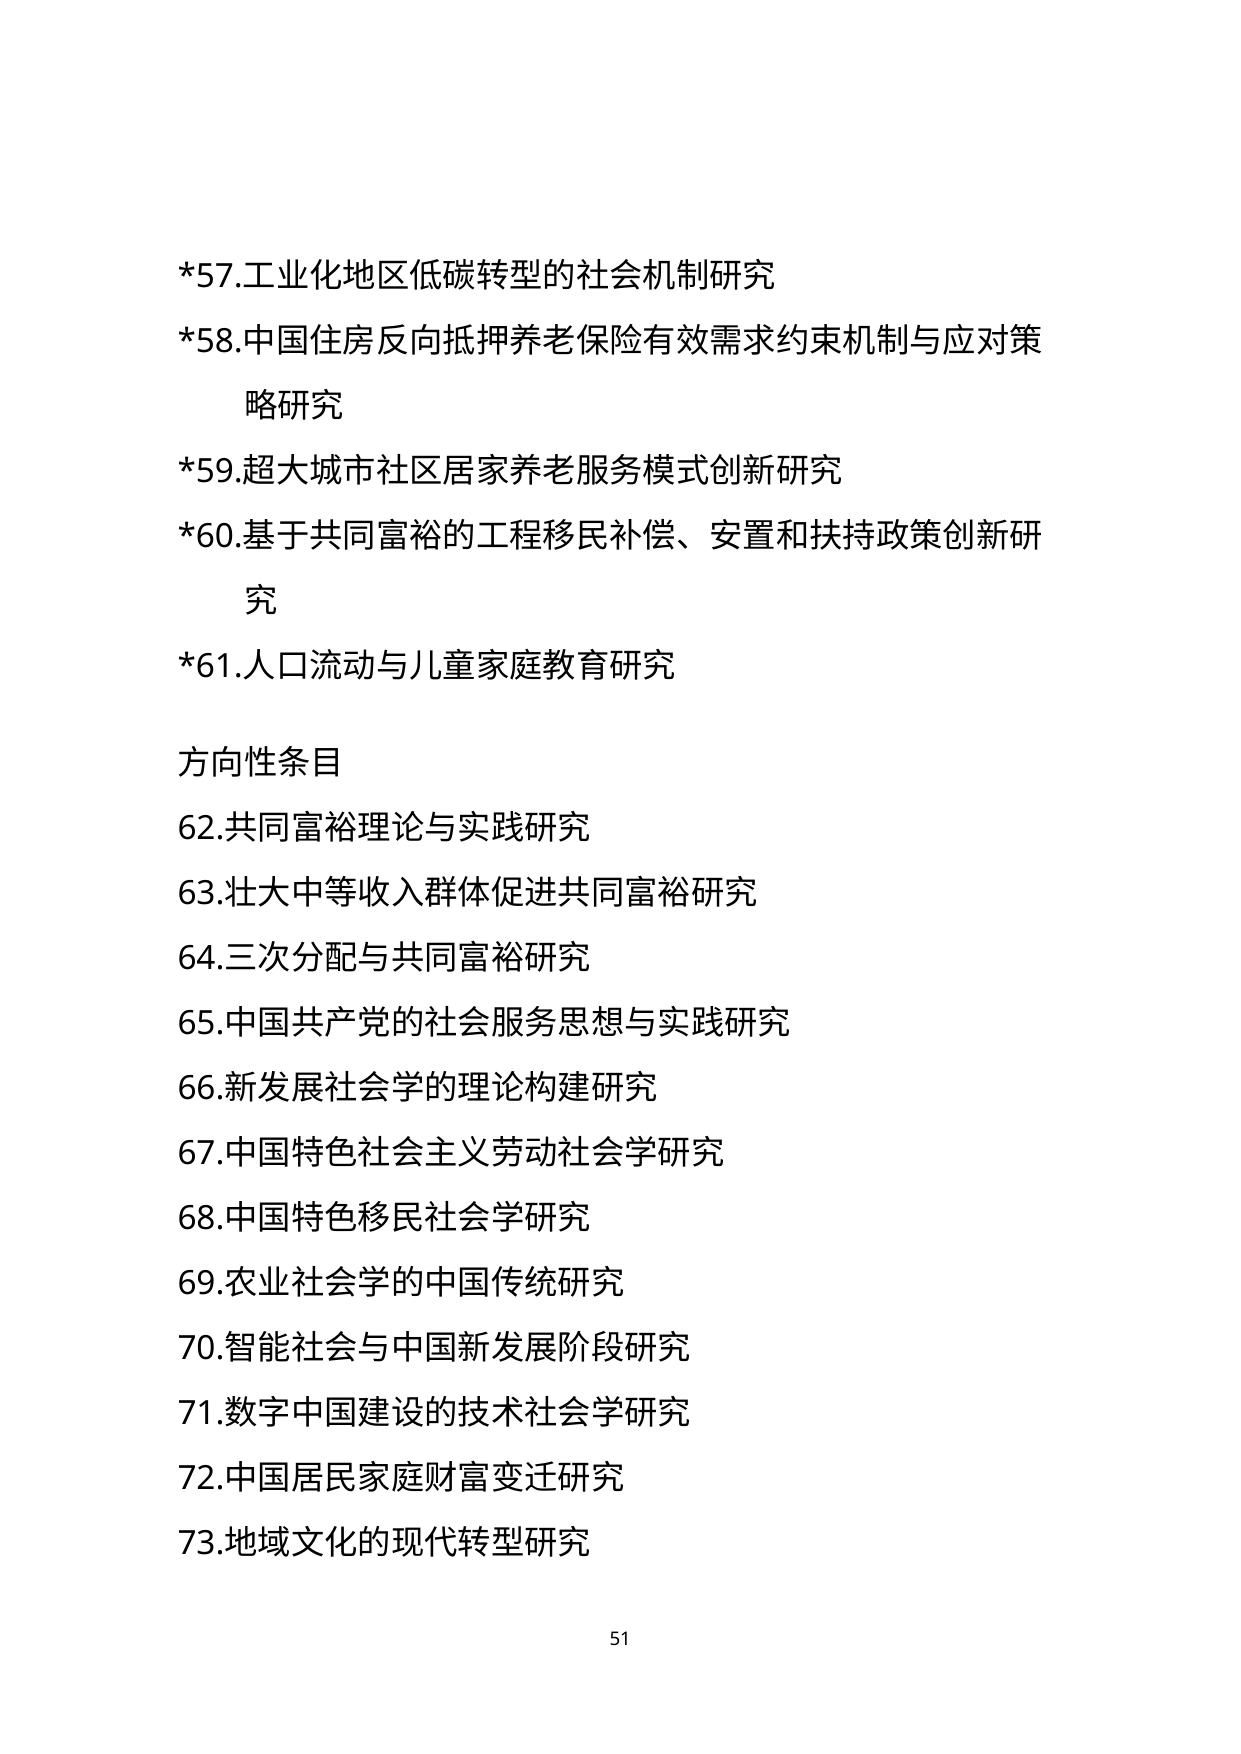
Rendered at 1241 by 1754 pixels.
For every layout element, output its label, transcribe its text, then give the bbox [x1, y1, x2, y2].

text 73.地域文化的现代转型研究 [177, 1508, 1063, 1573]
text 64.三次分配与共同富裕研究 [177, 923, 1063, 988]
text 70.智能社会与中国新发展阶段研究 [177, 1313, 1063, 1378]
text 62.共同富裕理论与实践研究 [177, 793, 1063, 858]
text *60.基于共同富裕的工程移民补偿、安置和扶持政策创新研究 [177, 500, 1063, 630]
text *59.超大城市社区居家养老服务模式创新研究 [177, 435, 1063, 500]
text 66.新发展社会学的理论构建研究 [177, 1053, 1063, 1118]
text 72.中国居民家庭财富变迁研究 [177, 1443, 1063, 1508]
text 67.中国特色社会主义劳动社会学研究 [177, 1118, 1063, 1183]
text 65.中国共产党的社会服务思想与实践研究 [177, 988, 1063, 1053]
text 68.中国特色移民社会学研究 [177, 1183, 1063, 1248]
text 71.数字中国建设的技术社会学研究 [177, 1378, 1063, 1443]
text 63.壮大中等收入群体促进共同富裕研究 [177, 858, 1063, 923]
text *58.中国住房反向抵押养老保险有效需求约束机制与应对策略研究 [177, 305, 1063, 435]
text 方向性条目 [177, 728, 1063, 793]
text 69.农业社会学的中国传统研究 [177, 1248, 1063, 1313]
text *61.人口流动与儿童家庭教育研究 [177, 630, 1063, 695]
text *57.工业化地区低碳转型的社会机制研究 [177, 240, 1063, 305]
